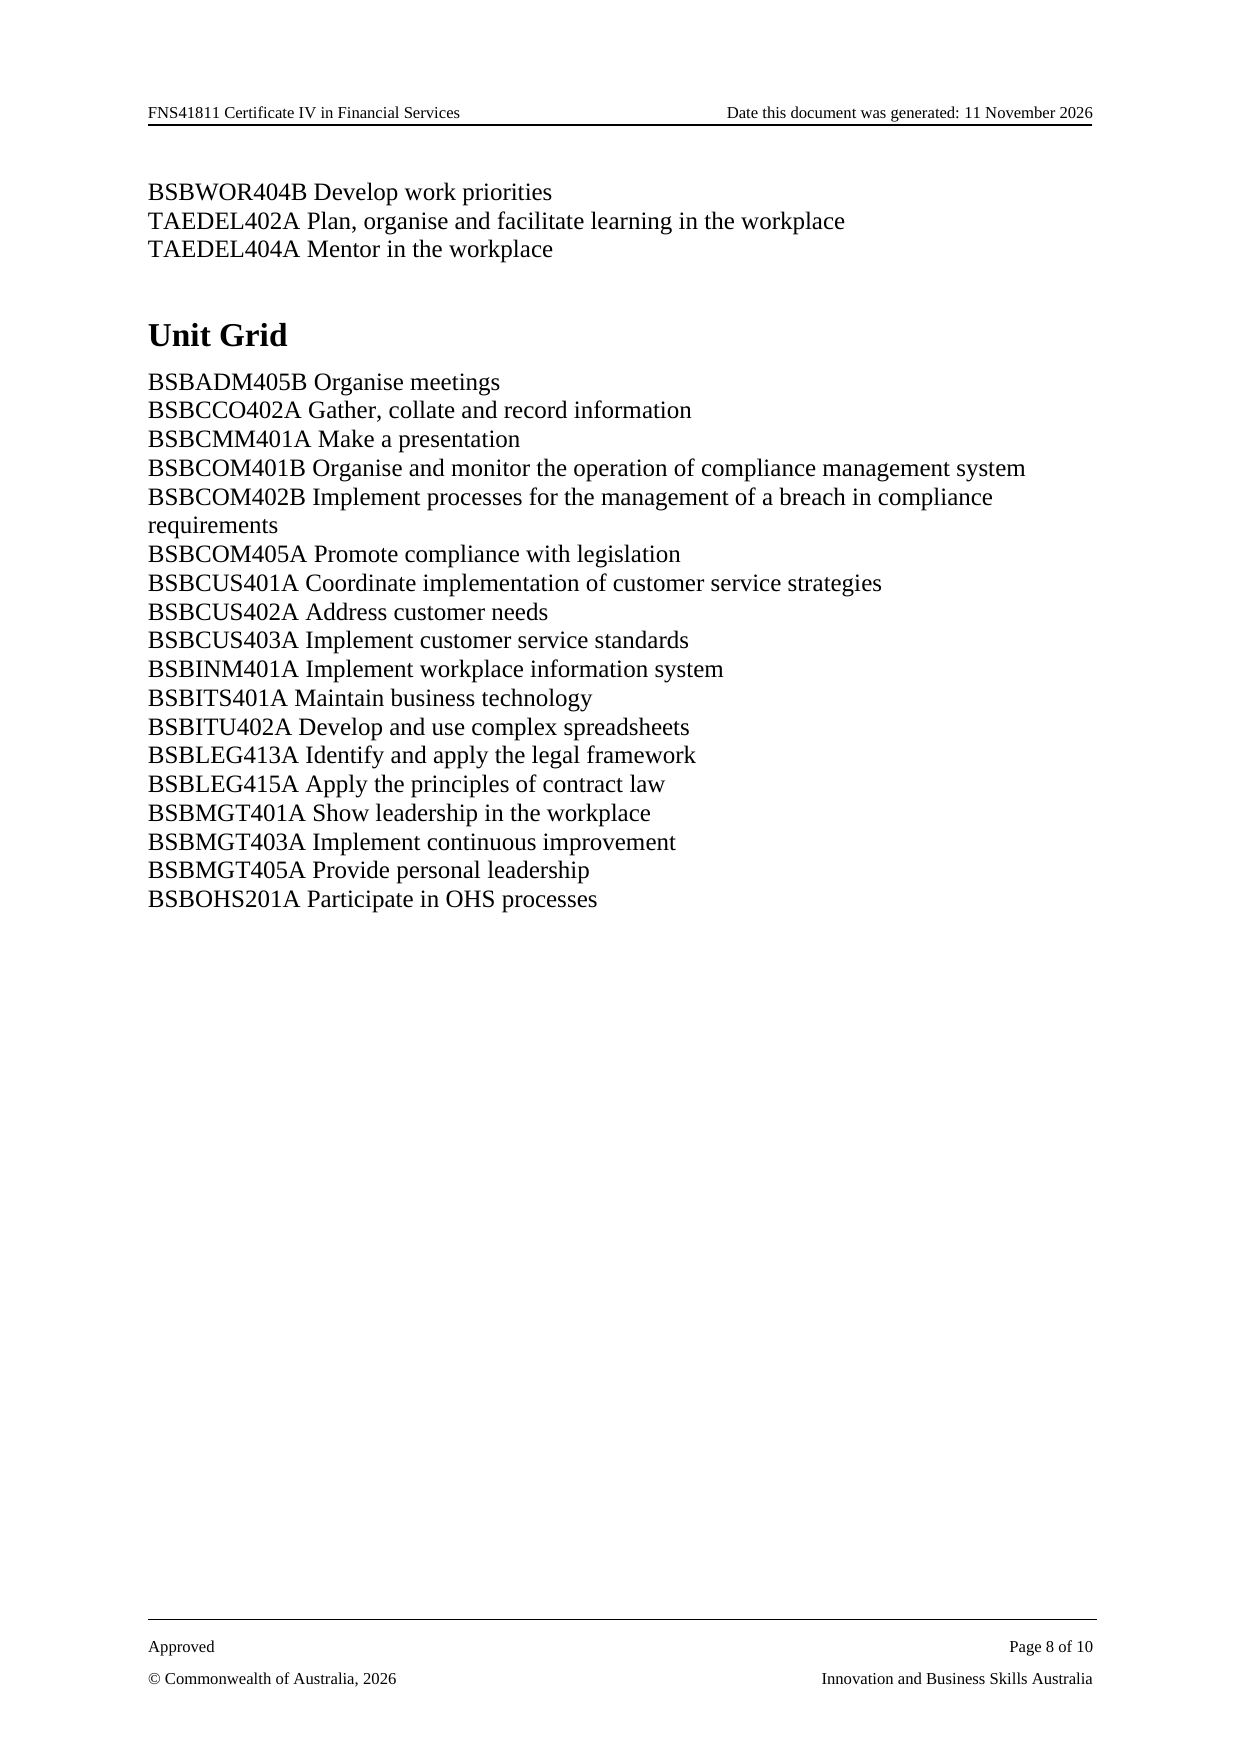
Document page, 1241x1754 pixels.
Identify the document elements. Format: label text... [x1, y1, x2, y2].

text TAEDEL402A Plan, organise and facilitate learning in the workplace [148, 206, 1092, 234]
text BSBITS401A Maintain business technology [148, 683, 1092, 712]
text BSBINM401A Implement workplace information system [148, 654, 1092, 683]
text BSBCUS403A Implement customer service standards [148, 625, 1092, 654]
text BSBADM405B Organise meetings [148, 367, 1092, 395]
text BSBOHS201A Participate in OHS processes [148, 884, 1092, 913]
text BSBWOR404B Develop work priorities [148, 177, 1092, 206]
text BSBMGT401A Show leadership in the workplace [148, 798, 1092, 827]
text TAEDEL404A Mentor in the workplace [148, 234, 1092, 263]
text BSBCMM401A Make a presentation [148, 424, 1092, 453]
text BSBITU402A Develop and use complex spreadsheets [148, 712, 1092, 740]
text BSBLEG415A Apply the principles of contract law [148, 769, 1092, 798]
text BSBCOM401B Organise and monitor the operation of compliance management system [148, 453, 1092, 482]
text BSBCOM402B Implement processes for the management of a breach in compliance requirements [148, 482, 1092, 539]
text BSBCUS402A Address customer needs [148, 597, 1092, 625]
text BSBLEG413A Identify and apply the legal framework [148, 740, 1092, 769]
text BSBCUS401A Coordinate implementation of customer service strategies [148, 568, 1092, 597]
text BSBMGT403A Implement continuous improvement [148, 827, 1092, 855]
subtitle Unit Grid [148, 316, 1092, 354]
text BSBCCO402A Gather, collate and record information [148, 395, 1092, 424]
text BSBMGT405A Provide personal leadership [148, 855, 1092, 884]
text BSBCOM405A Promote compliance with legislation [148, 539, 1092, 568]
